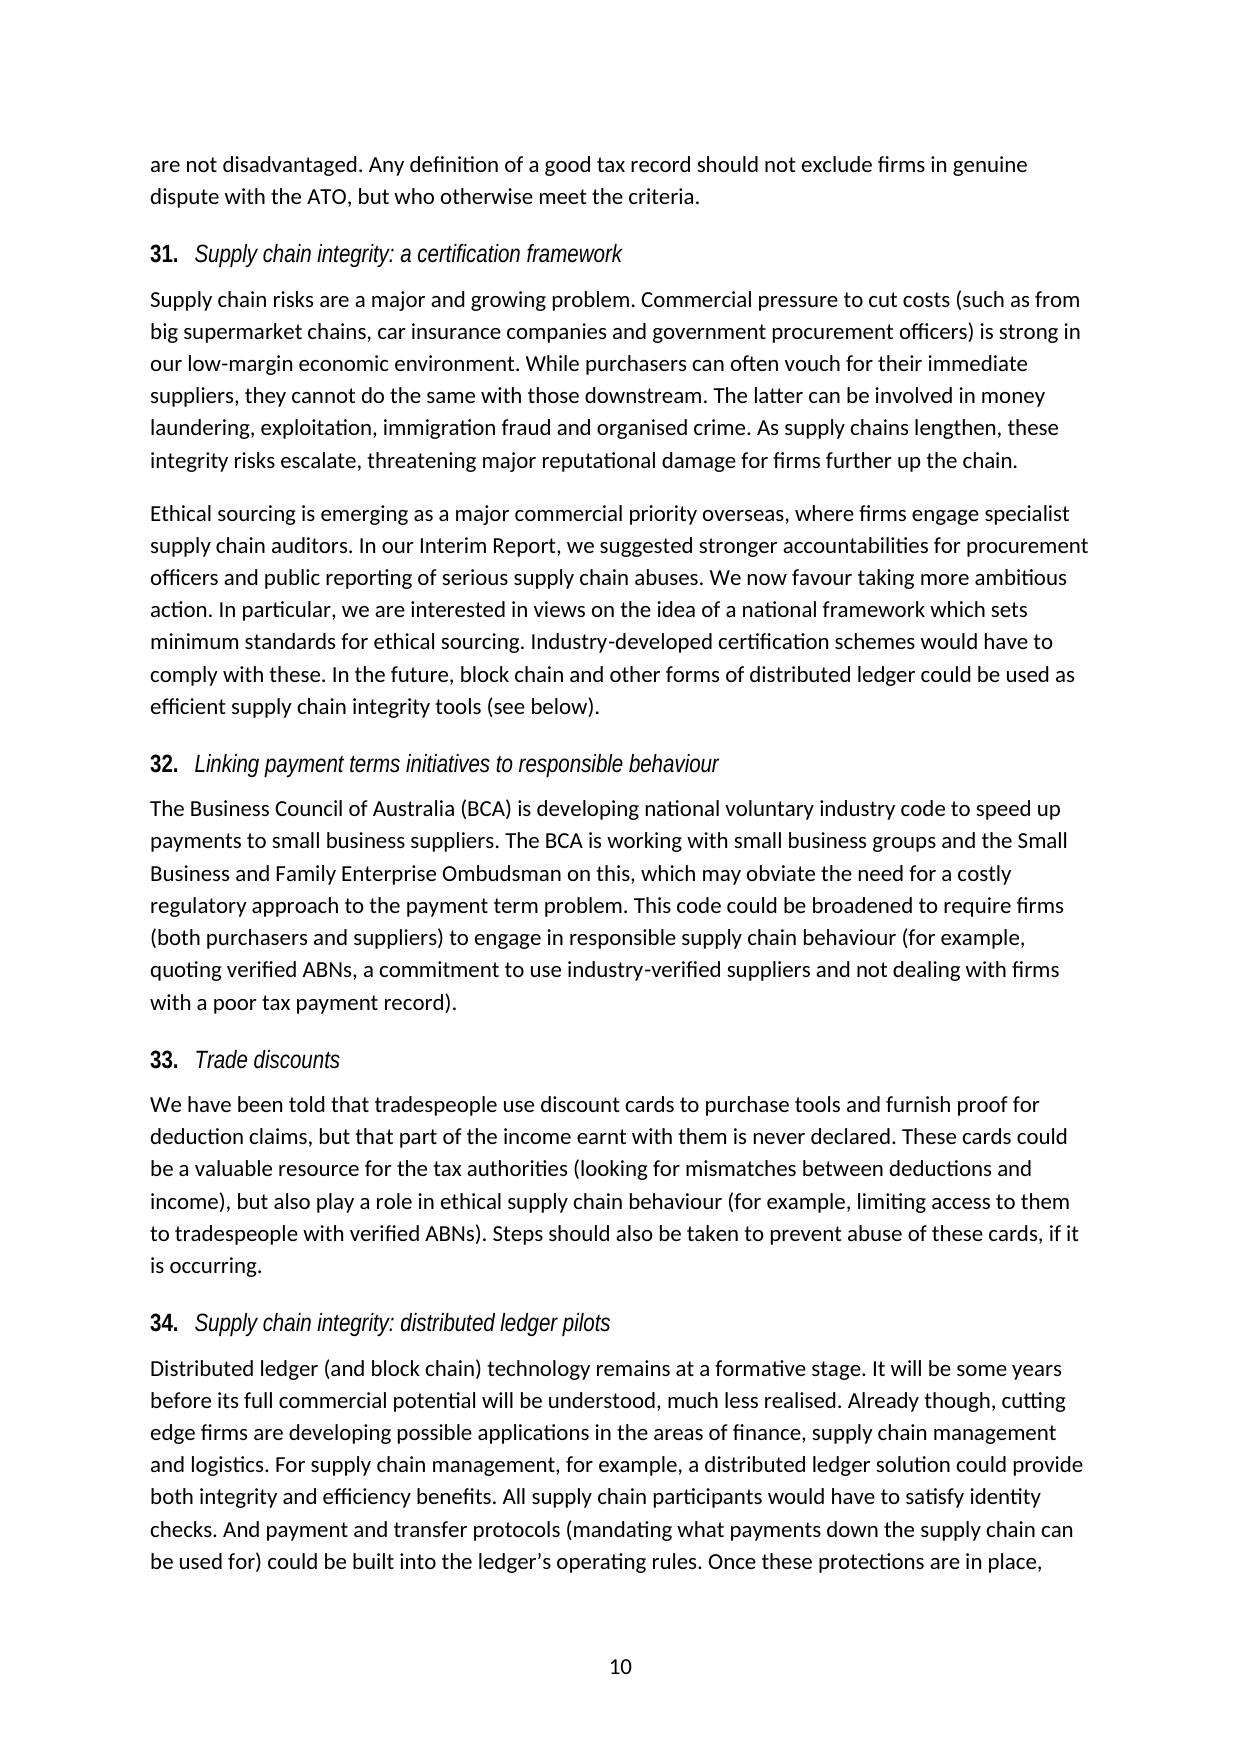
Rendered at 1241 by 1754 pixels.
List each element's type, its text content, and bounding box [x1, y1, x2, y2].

text We have been told that tradespeople use discount cards to purchase tools and furnish proof for deduction claims, but that part of the income earnt with them is never declared. These cards could be a valuable resource for the tax authorities (looking for mismatches between deductions and income), but also play a role in ethical supply chain behaviour (for example, limiting access to them to tradespeople with verified ABNs). Steps should also be taken to prevent abuse of these cards, if it is occurring. [150, 1090, 1090, 1279]
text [150, 150, 1090, 210]
text Supply chain integrity: a certification framework [150, 239, 1090, 268]
text Supply chain integrity: distributed ledger pilots [150, 1308, 1090, 1337]
text Trade discounts [150, 1045, 1090, 1073]
text Supply chain risks are a major and growing problem. Commercial pressure to cut costs (such as from big supermarket chains, car insurance companies and government procurement officers) is strong in our low-margin economic environment. While purchasers can often vouch for their immediate suppliers, they cannot do the same with those downstream. The latter can be involved in money laundering, exploitation, immigration fraud and organised crime. As supply chains lengthen, these integrity risks escalate, threatening major reputational damage for firms further up the chain. [150, 285, 1090, 474]
text Ethical sourcing is emerging as a major commercial priority overseas, where firms engage specialist supply chain auditors. In our Interim Report, we suggested stronger accountabilities for procurement officers and public reporting of serious supply chain abuses. We now favour taking more ambitious action. In particular, we are interested in views on the idea of a national framework which sets minimum standards for ethical sourcing. Industry-developed certification schemes would have to comply with these. In the future, block chain and other forms of distributed ledger could be used as efficient supply chain integrity tools (see below). [150, 499, 1090, 720]
text Linking payment terms initiatives to responsible behaviour [150, 749, 1090, 778]
text The Business Council of Australia (BCA) is developing national voluntary industry code to speed up payments to small business suppliers. The BCA is working with small business groups and the Small Business and Family Enterprise Ombudsman on this, which may obviate the need for a costly regulatory approach to the payment term problem. This code could be broadened to require firms (both purchasers and suppliers) to engage in responsible supply chain behaviour (for example, quoting verified ABNs, a commitment to use industry-verified suppliers and not dealing with firms with a poor tax payment record). [150, 794, 1090, 1016]
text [150, 1354, 1090, 1575]
